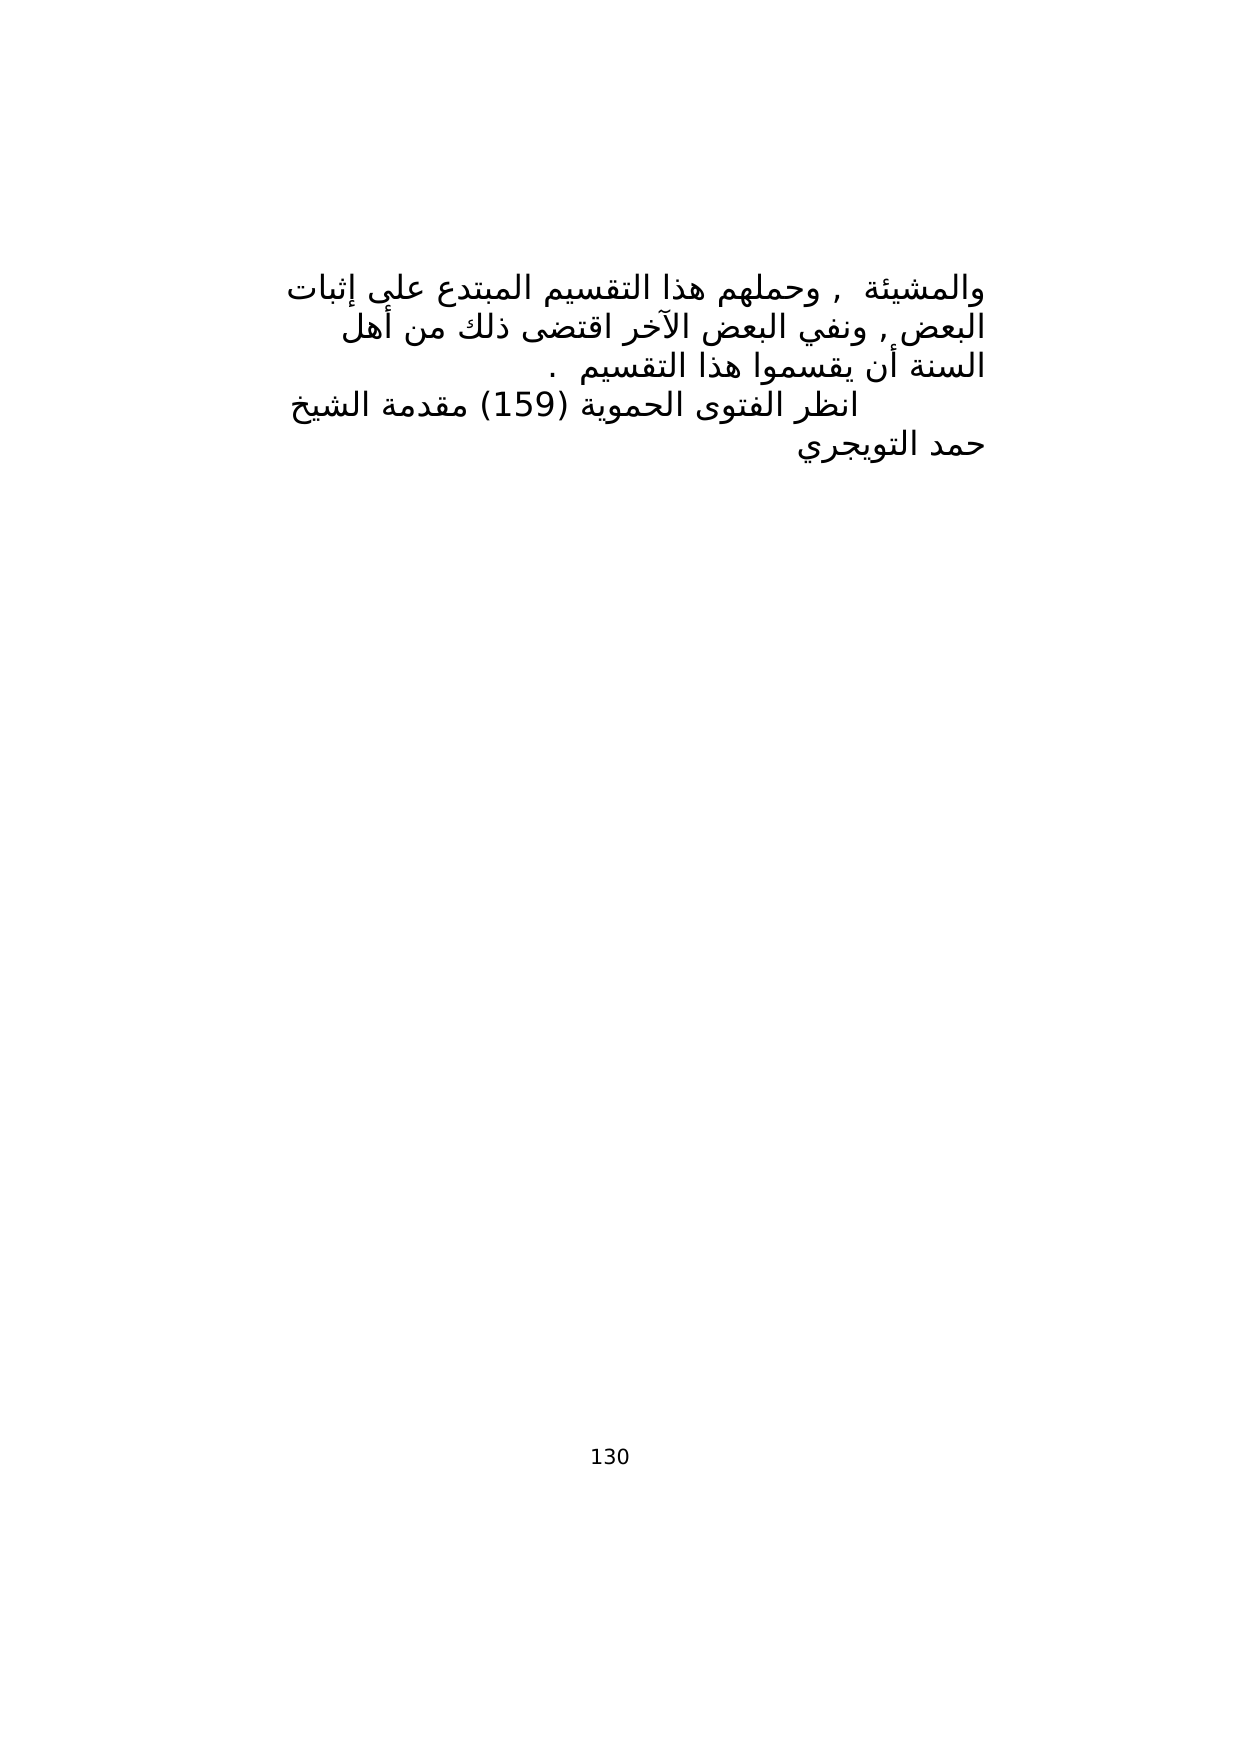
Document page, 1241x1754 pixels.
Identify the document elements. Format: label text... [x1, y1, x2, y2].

text انظر الفتوى الحموية (159) مقدمة الشيخ حمد التويجري [254, 385, 986, 463]
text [254, 269, 986, 385]
